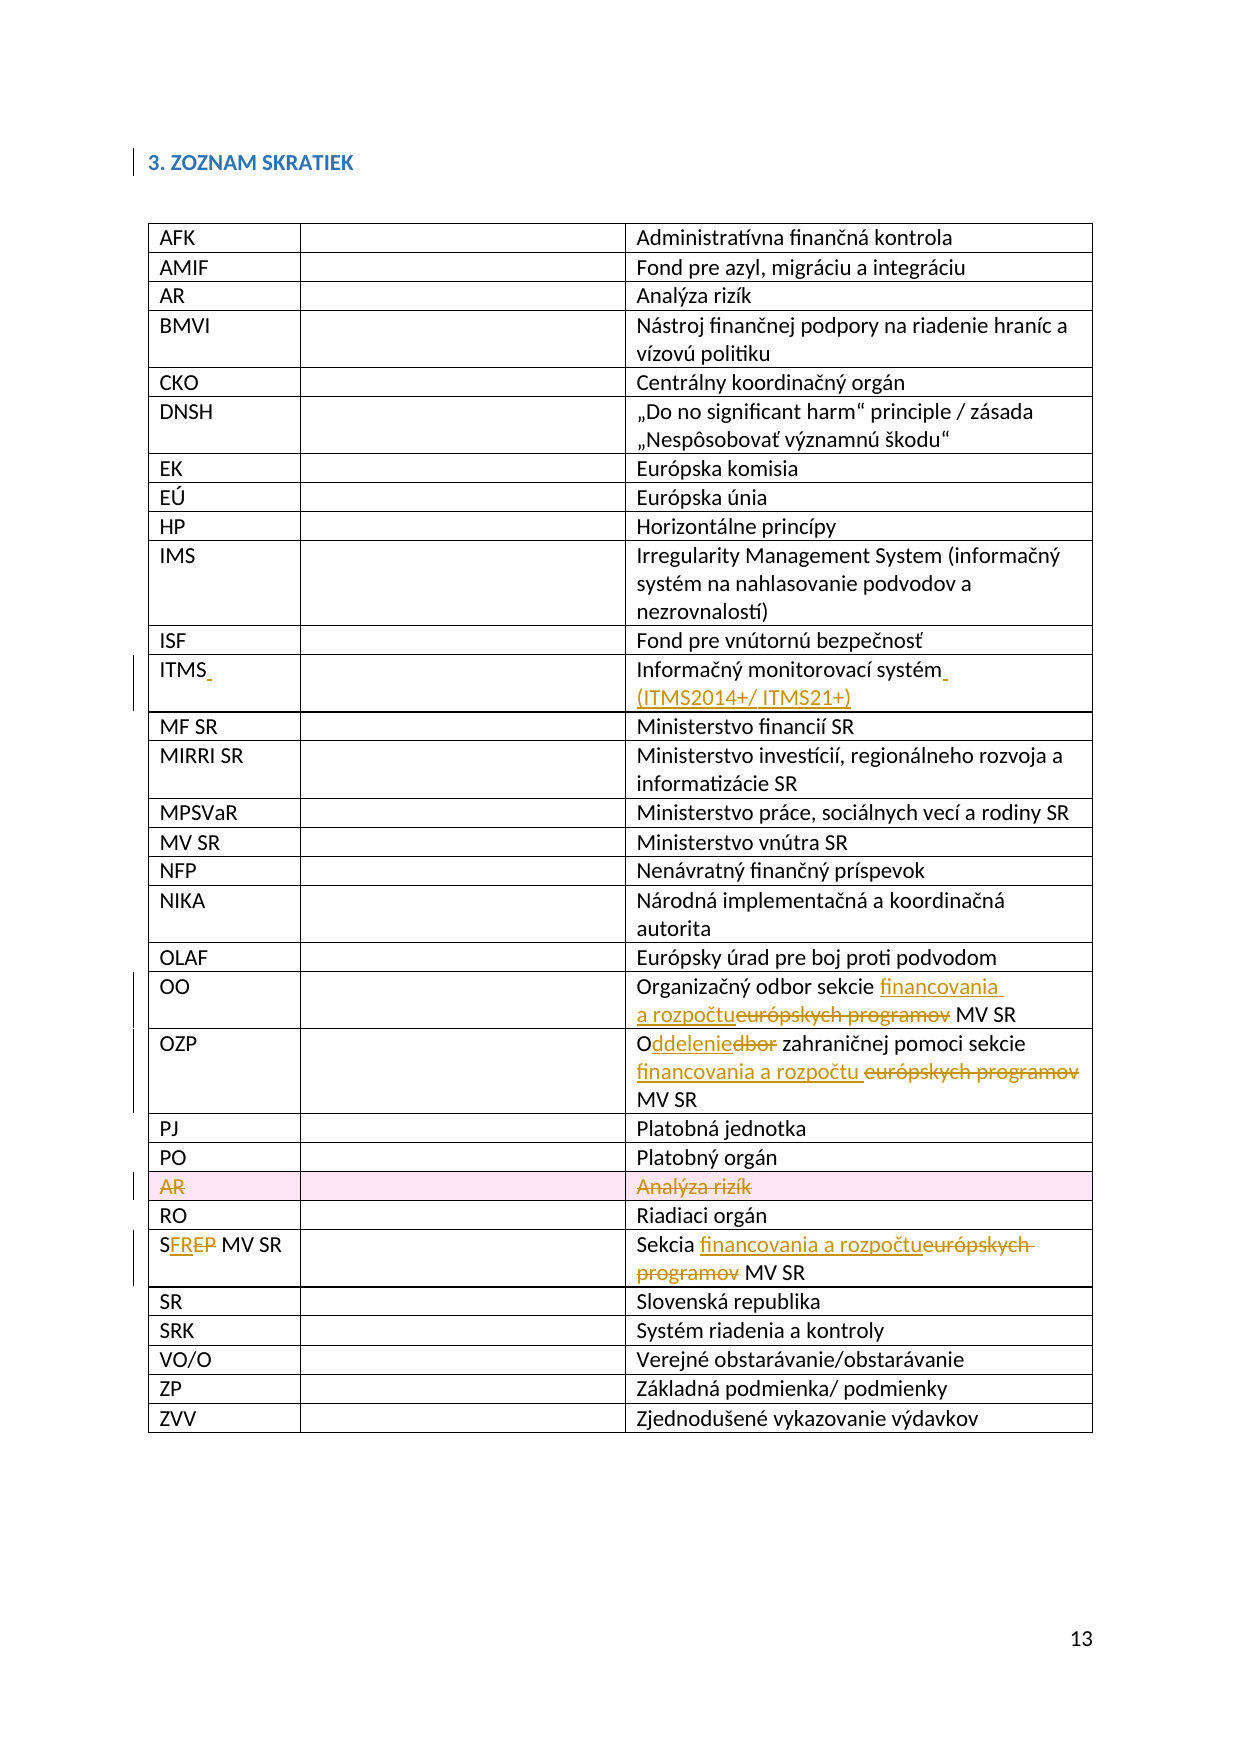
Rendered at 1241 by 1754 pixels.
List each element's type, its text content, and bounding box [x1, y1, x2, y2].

table_cell Nástroj finančnej podpory na riadenie hraníc a vízovú politiku [626, 311, 1092, 367]
table_cell Riadiaci orgán [626, 1201, 1092, 1229]
table_cell AR [149, 282, 300, 310]
table_cell MV SR [149, 828, 300, 856]
table_cell VO/O [149, 1346, 300, 1373]
table_cell Verejné obstarávanie/obstarávanie [626, 1346, 1092, 1373]
table_cell ZVV [149, 1404, 300, 1432]
table_cell [301, 943, 625, 971]
table_cell [301, 397, 625, 453]
table_cell MIRRI SR [149, 741, 300, 797]
table_cell S MV SR [149, 1230, 300, 1286]
table_cell [301, 1375, 625, 1403]
table_cell Ministerstvo práce, sociálnych vecí a rodiny SR [626, 799, 1092, 827]
table_cell EÚ [149, 483, 300, 511]
table_cell [301, 368, 625, 396]
table_cell OLAF [149, 943, 300, 971]
table_cell „Do no significant harm“ principle / zásada „Nespôsobovať významnú škodu“ [626, 397, 1092, 453]
table_cell [301, 1201, 625, 1229]
table_cell HP [149, 512, 300, 540]
table_header Administratívna finančná kontrola [626, 224, 1092, 252]
table_cell Európska únia [626, 483, 1092, 511]
table_cell Ministerstvo investícií, regionálneho rozvoja a informatizácie SR [626, 741, 1092, 797]
table_cell [301, 541, 625, 625]
table_cell [301, 626, 625, 654]
table_cell Platobný orgán [626, 1143, 1092, 1171]
table_cell [301, 857, 625, 885]
subtitle 3. Zoznam skratiek [148, 148, 1093, 176]
table_cell IMS [149, 541, 300, 625]
table_cell [301, 741, 625, 797]
table_cell [301, 1029, 625, 1113]
table_cell DNSH [149, 397, 300, 453]
table_cell Zjednodušené vykazovanie výdavkov [626, 1404, 1092, 1432]
table_cell Irregularity Management System (informačný systém na nahlasovanie podvodov a nezrovnalostí) [626, 541, 1092, 625]
table_cell RO [149, 1201, 300, 1229]
table_cell EK [149, 454, 300, 482]
table_cell Analýza rizík [626, 282, 1092, 310]
table_header [301, 224, 625, 252]
table_cell [301, 828, 625, 856]
table_cell [301, 713, 625, 740]
table_cell Ministerstvo financií SR [626, 713, 1092, 740]
table_cell [301, 512, 625, 540]
table_cell [301, 1143, 625, 1171]
table_cell [301, 253, 625, 281]
table_header AFK [149, 224, 300, 252]
table_cell SR [149, 1288, 300, 1315]
table_cell [301, 282, 625, 310]
table_cell OZP [149, 1029, 300, 1113]
table_cell Fond pre vnútornú bezpečnosť [626, 626, 1092, 654]
table_cell [301, 454, 625, 482]
table_cell Európsky úrad pre boj proti podvodom [626, 943, 1092, 971]
table_cell Ministerstvo vnútra SR [626, 828, 1092, 856]
table_cell Slovenská republika [626, 1288, 1092, 1315]
table_cell ISF [149, 626, 300, 654]
table_cell [301, 886, 625, 942]
table_cell SRK [149, 1316, 300, 1344]
table_cell BMVI [149, 311, 300, 367]
table_cell Organizačný odbor sekcie MV SR [626, 972, 1092, 1028]
table_cell Základná podmienka/ podmienky [626, 1375, 1092, 1403]
table_cell [301, 655, 625, 711]
table_cell AMIF [149, 253, 300, 281]
table_cell Nenávratný finančný príspevok [626, 857, 1092, 885]
table_cell Fond pre azyl, migráciu a integráciu [626, 253, 1092, 281]
table_cell OO [149, 972, 300, 1028]
table_cell [301, 1404, 625, 1432]
table_cell PO [149, 1143, 300, 1171]
table_cell Sekcia MV SR [626, 1230, 1092, 1286]
table_cell NFP [149, 857, 300, 885]
table_cell [301, 1346, 625, 1373]
table_cell [301, 311, 625, 367]
table_cell Centrálny koordinačný orgán [626, 368, 1092, 396]
table_cell [301, 799, 625, 827]
table_cell MPSVaR [149, 799, 300, 827]
table_cell ITMS [149, 655, 300, 711]
table_cell Európska komisia [626, 454, 1092, 482]
table_cell Informačný monitorovací systém [626, 655, 1092, 711]
table_cell [301, 483, 625, 511]
table_cell MF SR [149, 713, 300, 740]
table_cell Národná implementačná a koordinačná autorita [626, 886, 1092, 942]
table_cell Systém riadenia a kontroly [626, 1316, 1092, 1344]
table_cell NIKA [149, 886, 300, 942]
table_cell [301, 1316, 625, 1344]
table_cell O zahraničnej pomoci sekcie MV SR [626, 1029, 1092, 1113]
table_cell [301, 1114, 625, 1142]
table_cell Platobná jednotka [626, 1114, 1092, 1142]
table_cell ZP [149, 1375, 300, 1403]
table_cell CKO [149, 368, 300, 396]
table_cell Horizontálne princípy [626, 512, 1092, 540]
table_cell [301, 1230, 625, 1286]
table_cell PJ [149, 1114, 300, 1142]
table_cell [301, 1288, 625, 1315]
table_cell [301, 972, 625, 1028]
